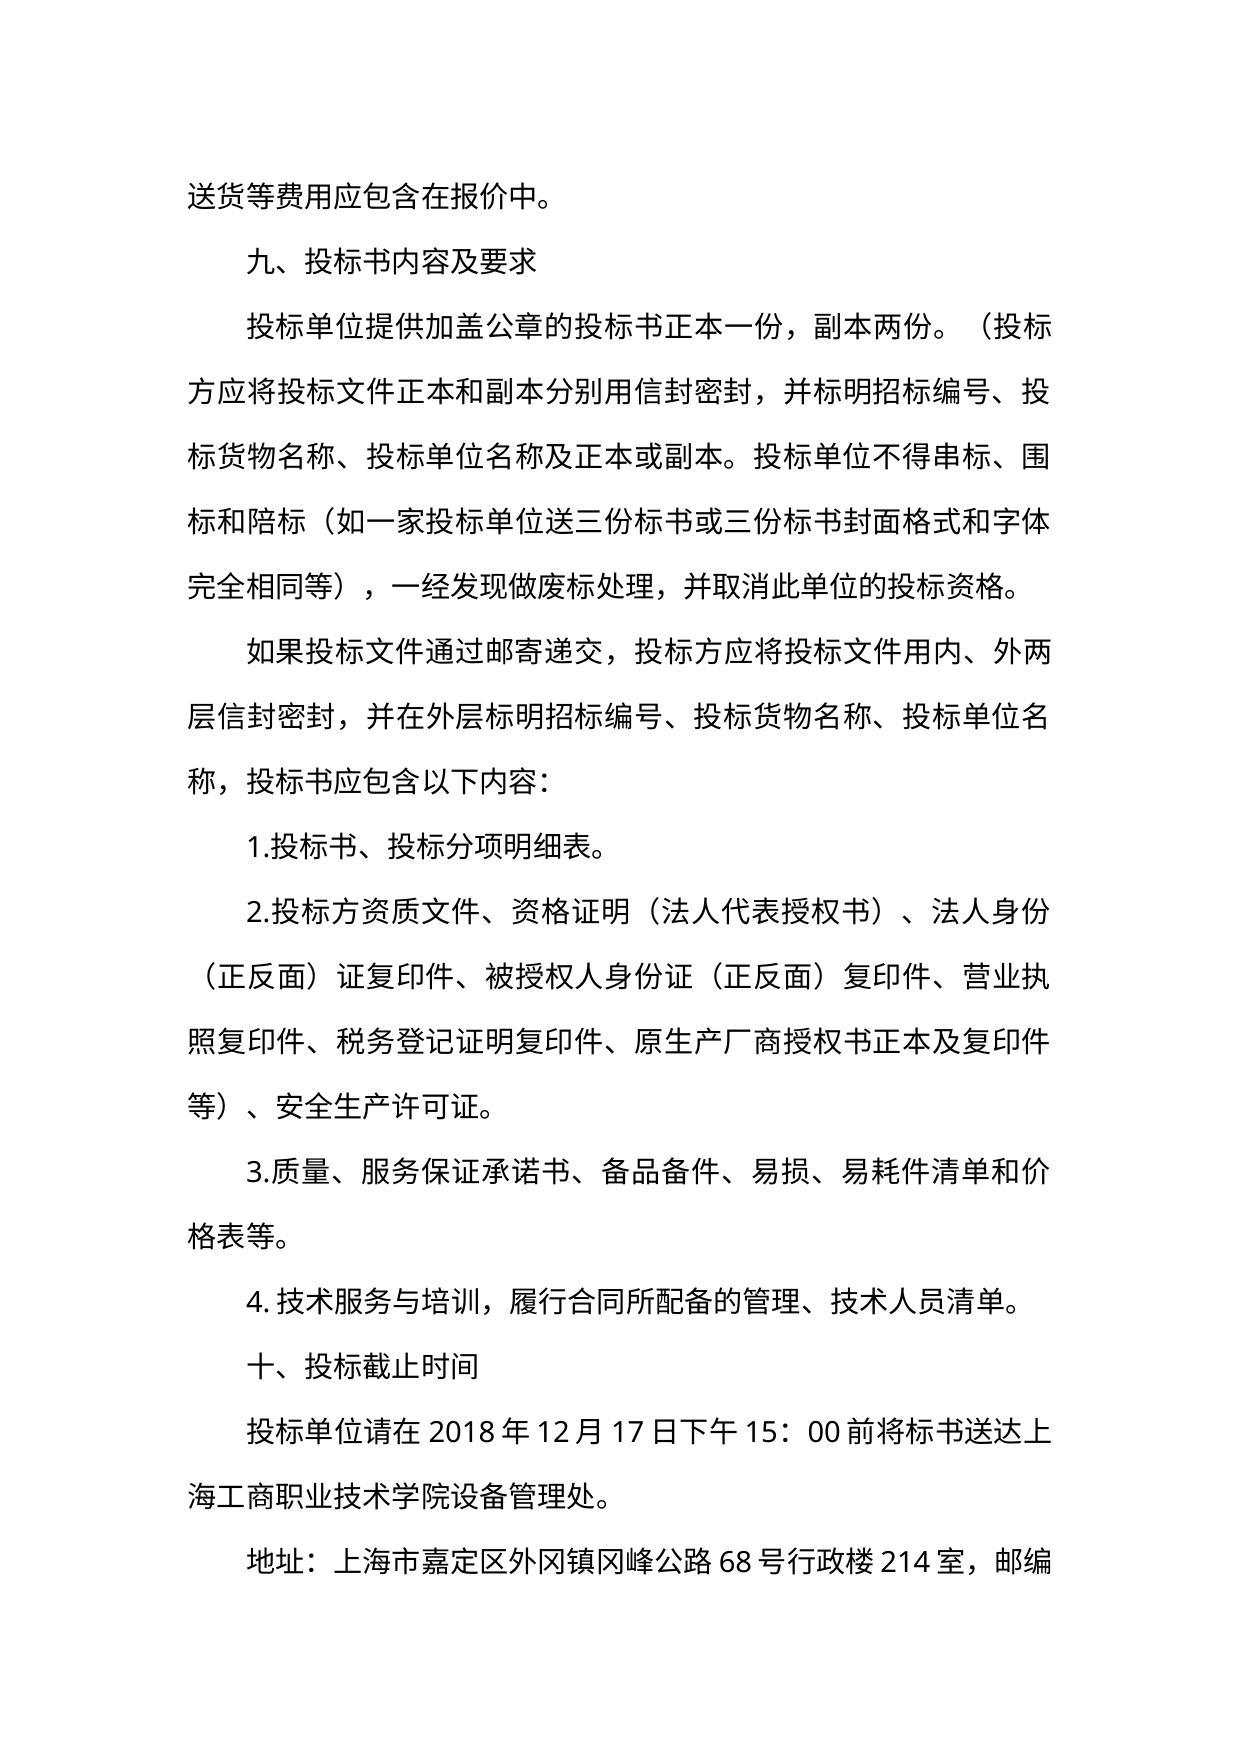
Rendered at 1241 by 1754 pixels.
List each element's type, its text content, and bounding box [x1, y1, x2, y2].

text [187, 162, 1053, 227]
text 4. 技术服务与培训，履行合同所配备的管理、技术人员清单。 [187, 1267, 1053, 1332]
text 如果投标文件通过邮寄递交，投标方应将投标文件用内、外两层信封密封，并在外层标明招标编号、投标货物名称、投标单位名称，投标书应包含以下内容： [187, 617, 1053, 812]
text 九、投标书内容及要求 [187, 227, 1053, 292]
text 投标单位请在2018年12月17日下午15：00前将标书送达上海工商职业技术学院设备管理处。 [187, 1397, 1053, 1527]
text 1.投标书、投标分项明细表。 [187, 812, 1053, 877]
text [187, 1527, 1053, 1592]
text 十、投标截止时间 [187, 1332, 1053, 1397]
text 3.质量、服务保证承诺书、备品备件、易损、易耗件清单和价格表等。 [187, 1137, 1053, 1267]
text 投标单位提供加盖公章的投标书正本一份，副本两份。（投标方应将投标文件正本和副本分别用信封密封，并标明招标编号、投标货物名称、投标单位名称及正本或副本。投标单位不得串标、围标和陪标（如一家投标单位送三份标书或三份标书封面格式和字体完全相同等），一经发现做废标处理，并取消此单位的投标资格。 [187, 292, 1053, 617]
text 2.投标方资质文件、资格证明（法人代表授权书）、法人身份（正反面）证复印件、被授权人身份证（正反面）复印件、营业执照复印件、税务登记证明复印件、原生产厂商授权书正本及复印件等）、安全生产许可证。 [187, 877, 1053, 1137]
